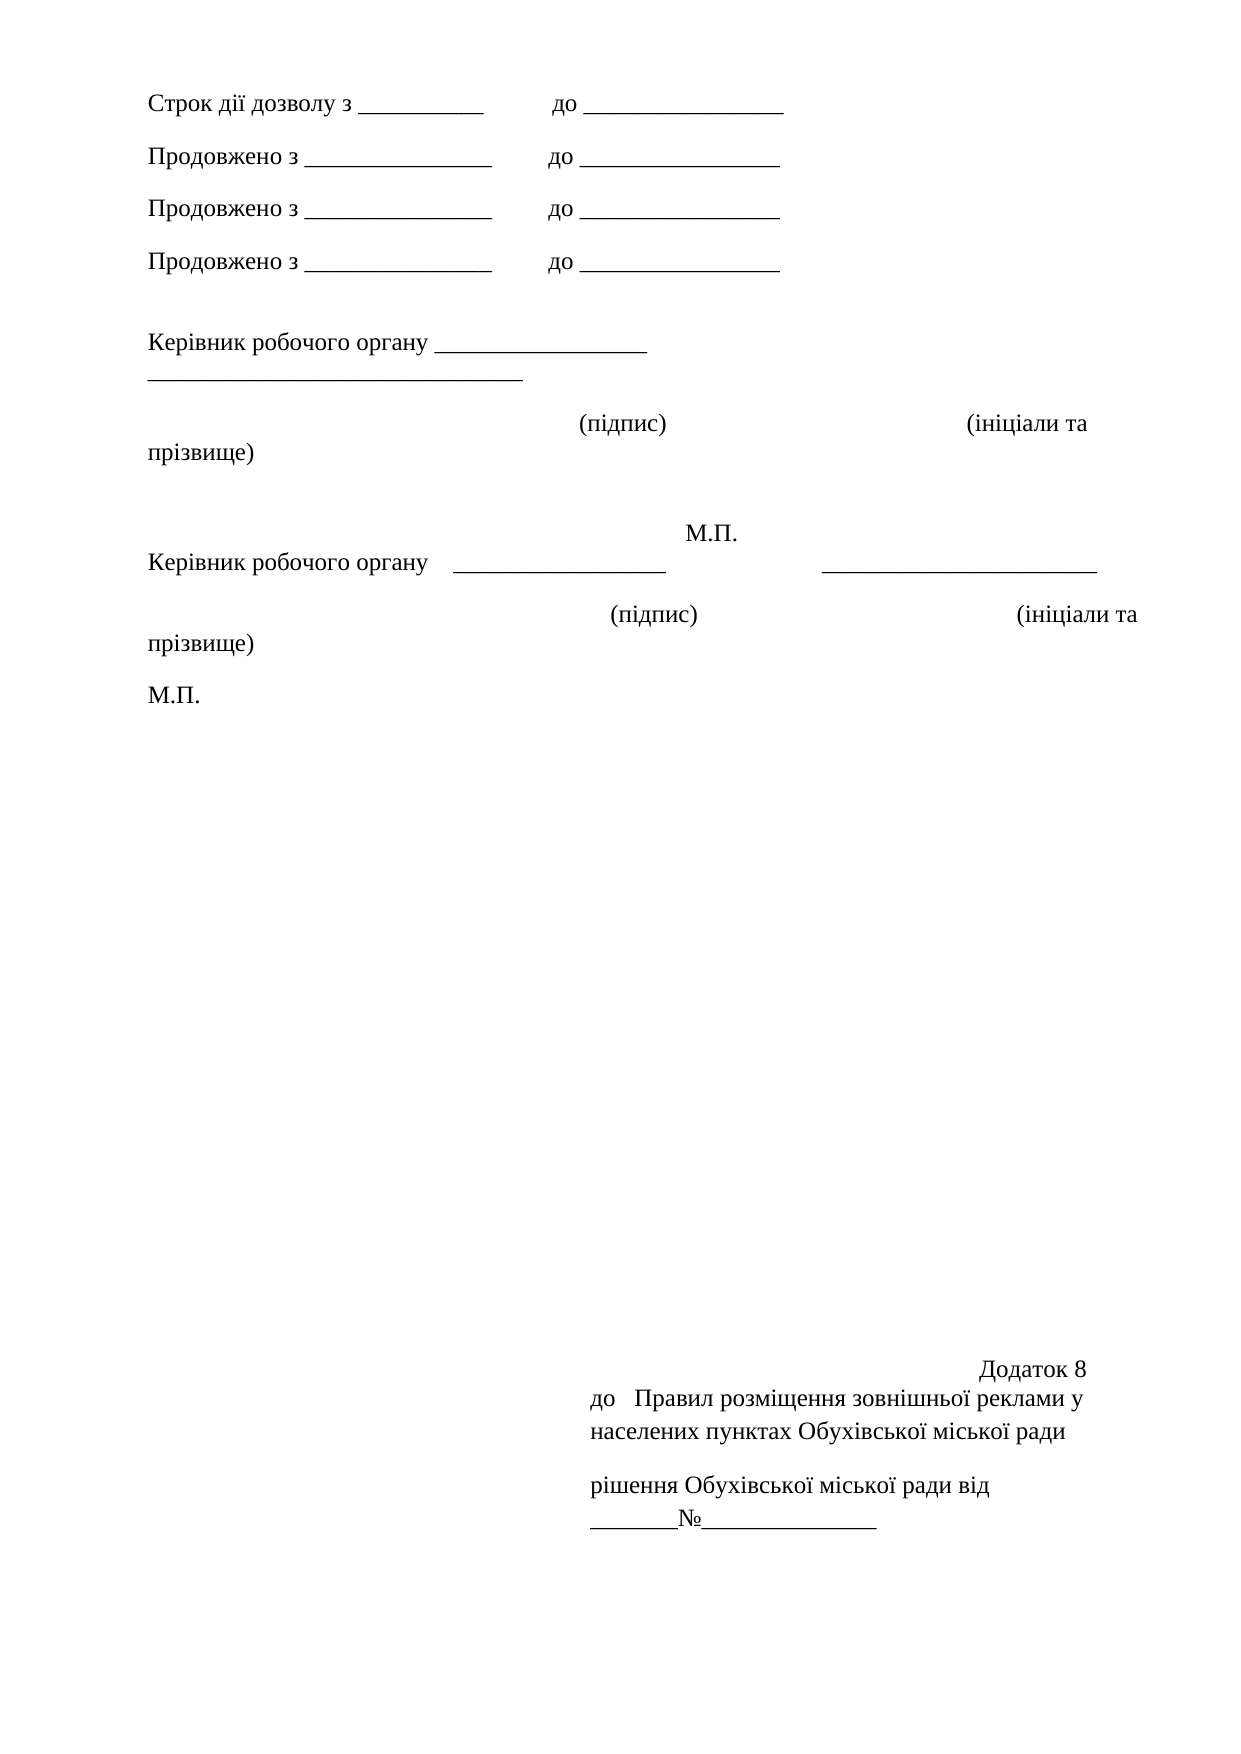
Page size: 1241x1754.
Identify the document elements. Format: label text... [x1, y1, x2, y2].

text Строк дії дозволу з __________ до ________________ [148, 88, 1152, 141]
text до Правил розміщення зовнішньої реклами у населених пунктах Обухівської міської ради [590, 1383, 1105, 1445]
text рішення Обухівської міської ради від _______№______________ [590, 1470, 1105, 1532]
text Продовжено з _______________ до ________________ [148, 141, 1152, 193]
text (підпис) (ініціали та прізвище) [148, 599, 1152, 680]
text (підпис) (ініціали та прізвище) [148, 408, 1152, 489]
text Додаток 8 [148, 1354, 1152, 1383]
text М.П. [148, 518, 1152, 547]
text М.П. [148, 680, 1152, 709]
text Керівник робочого органу _________________ ______________________________ [148, 327, 1152, 408]
text Керівник робочого органу _________________ ______________________ [148, 547, 1152, 599]
text Продовжено з _______________ до ________________ [148, 193, 1152, 246]
text Продовжено з _______________ до ________________ [148, 246, 1152, 298]
